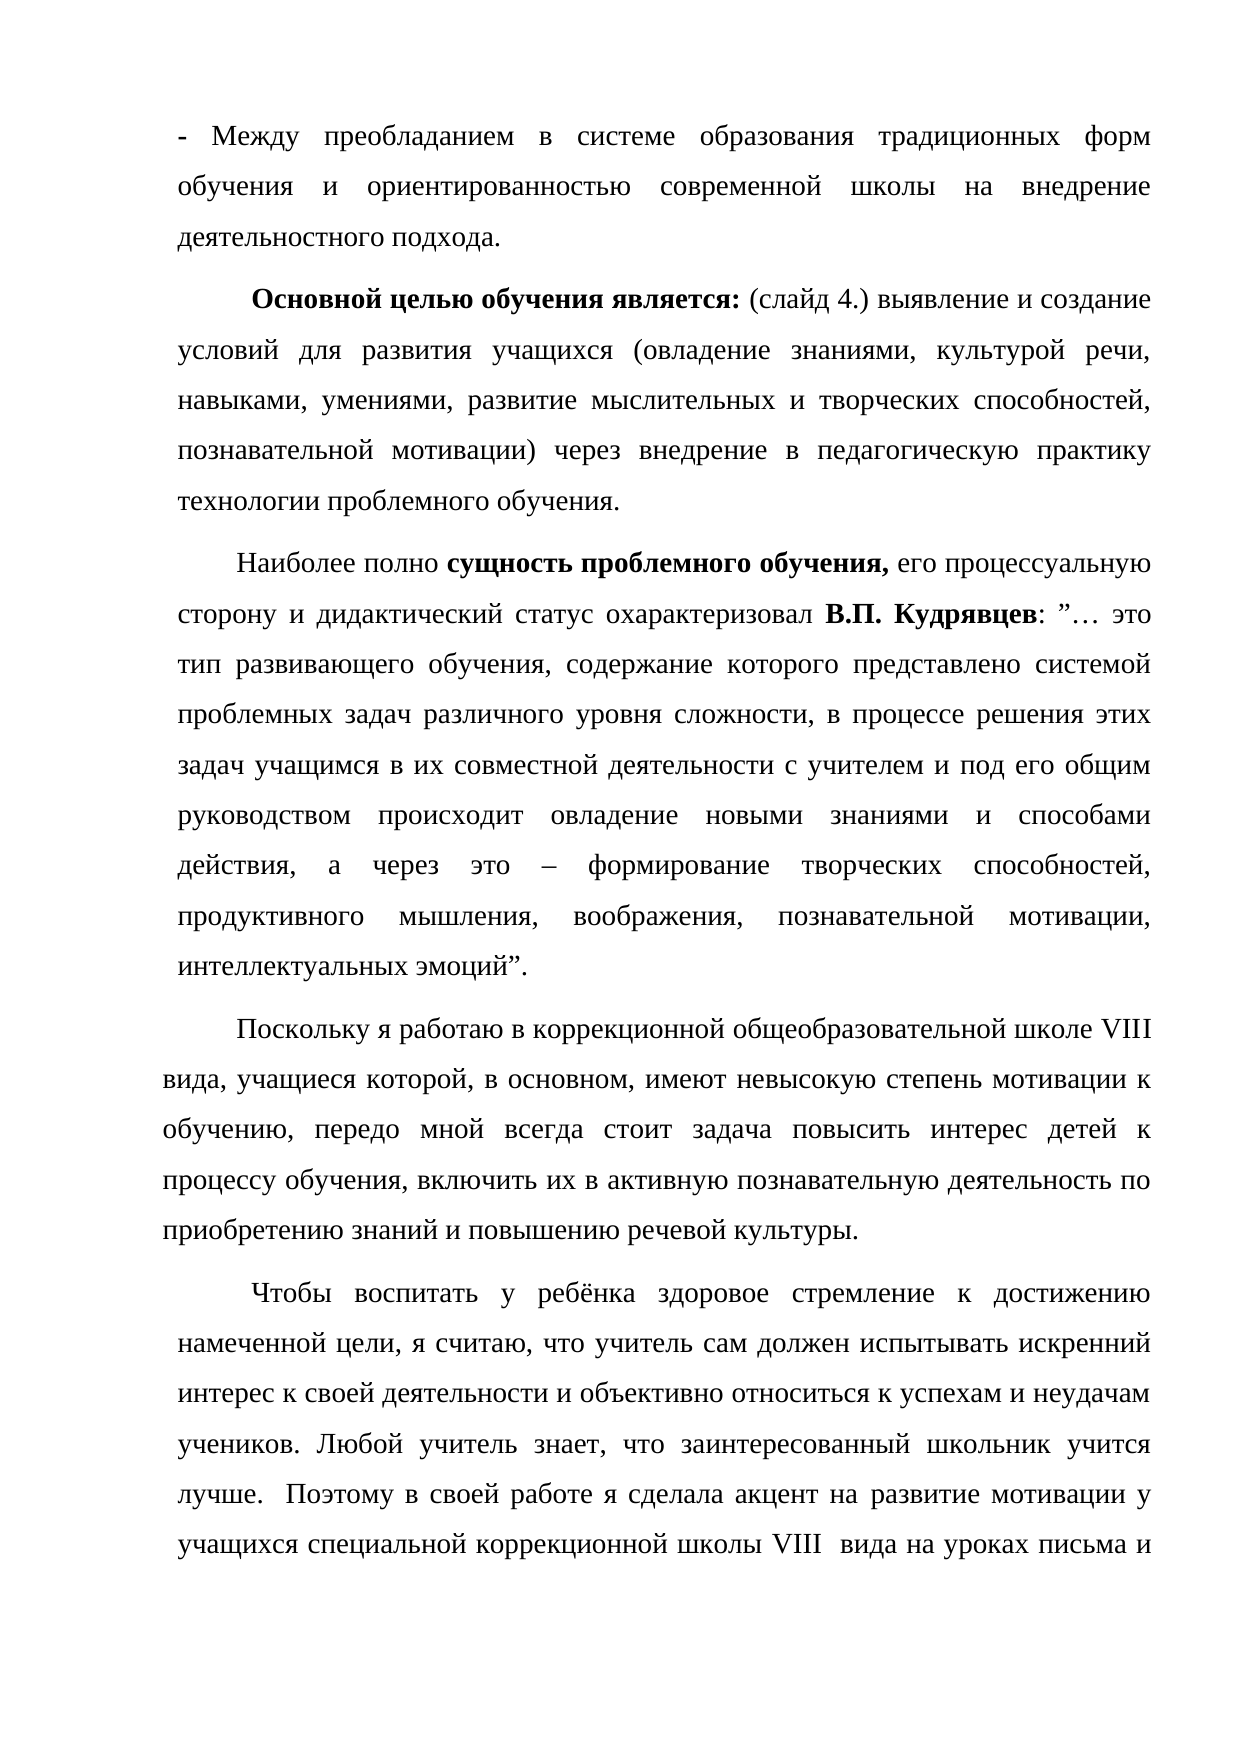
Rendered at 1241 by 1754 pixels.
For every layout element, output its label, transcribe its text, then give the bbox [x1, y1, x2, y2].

text Наиболее полно сущность проблемного обучения, его процессуальную сторону и дидактический статус охарактеризовал В.П. Кудрявцев: ”… это тип развивающего обучения, содержание которого представлено системой проблемных задач различного уровня сложности, в процессе решения этих задач учащимся в их совместной деятельности с учителем и под его общим руководством происходит овладение новыми знаниями и способами действия, а через это – формирование творческих способностей, продуктивного мышления, воображения, познавательной мотивации, интеллектуальных эмоций”. [177, 546, 1152, 982]
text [177, 1275, 1152, 1560]
text Поскольку я работаю в коррекционной общеобразовательной школе VIII вида, учащиеся которой, в основном, имеют невысокую степень мотивации к обучению, передо мной всегда стоит задача повысить интерес детей к процессу обучения, включить их в активную познавательную деятельность по приобретению знаний и повышению речевой культуры. [162, 1011, 1152, 1246]
text - Между преобладанием в системе образования традиционных форм обучения и ориентированностью современной школы на внедрение деятельностного подхода. [177, 118, 1152, 252]
text Основной целью обучения является: (слайд 4.) выявление и создание условий для развития учащихся (овладение знаниями, культурой речи, навыками, умениями, развитие мыслительных и творческих способностей, познавательной мотивации) через внедрение в педагогическую практику технологии проблемного обучения. [177, 282, 1152, 516]
